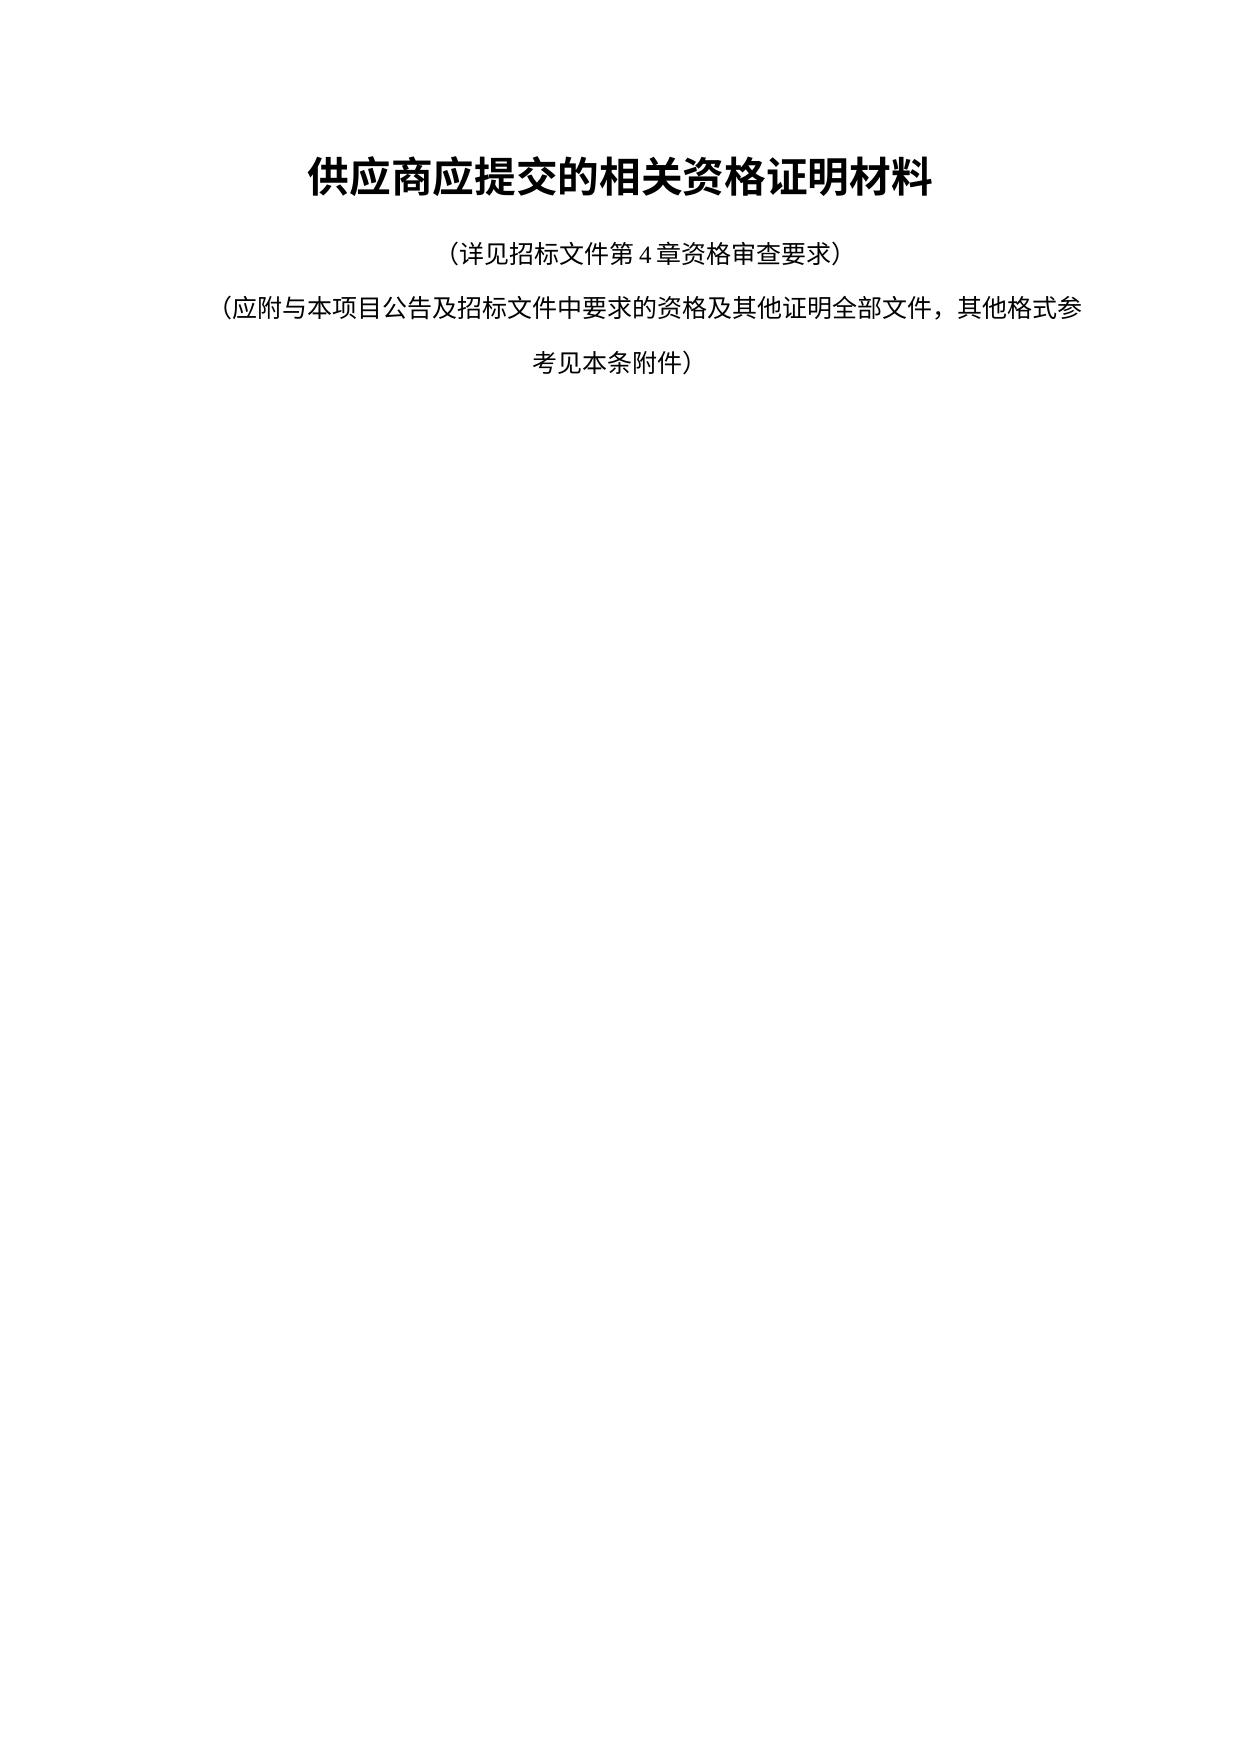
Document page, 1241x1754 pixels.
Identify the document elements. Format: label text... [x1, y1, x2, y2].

text 供应商应提交的相关资格证明材料 [148, 144, 1092, 204]
text （应附与本项目公告及招标文件中要求的资格及其他证明全部文件，其他格式参考见本条附件） [148, 289, 1092, 379]
text （详见招标文件第4章资格审查要求） [148, 234, 1092, 271]
